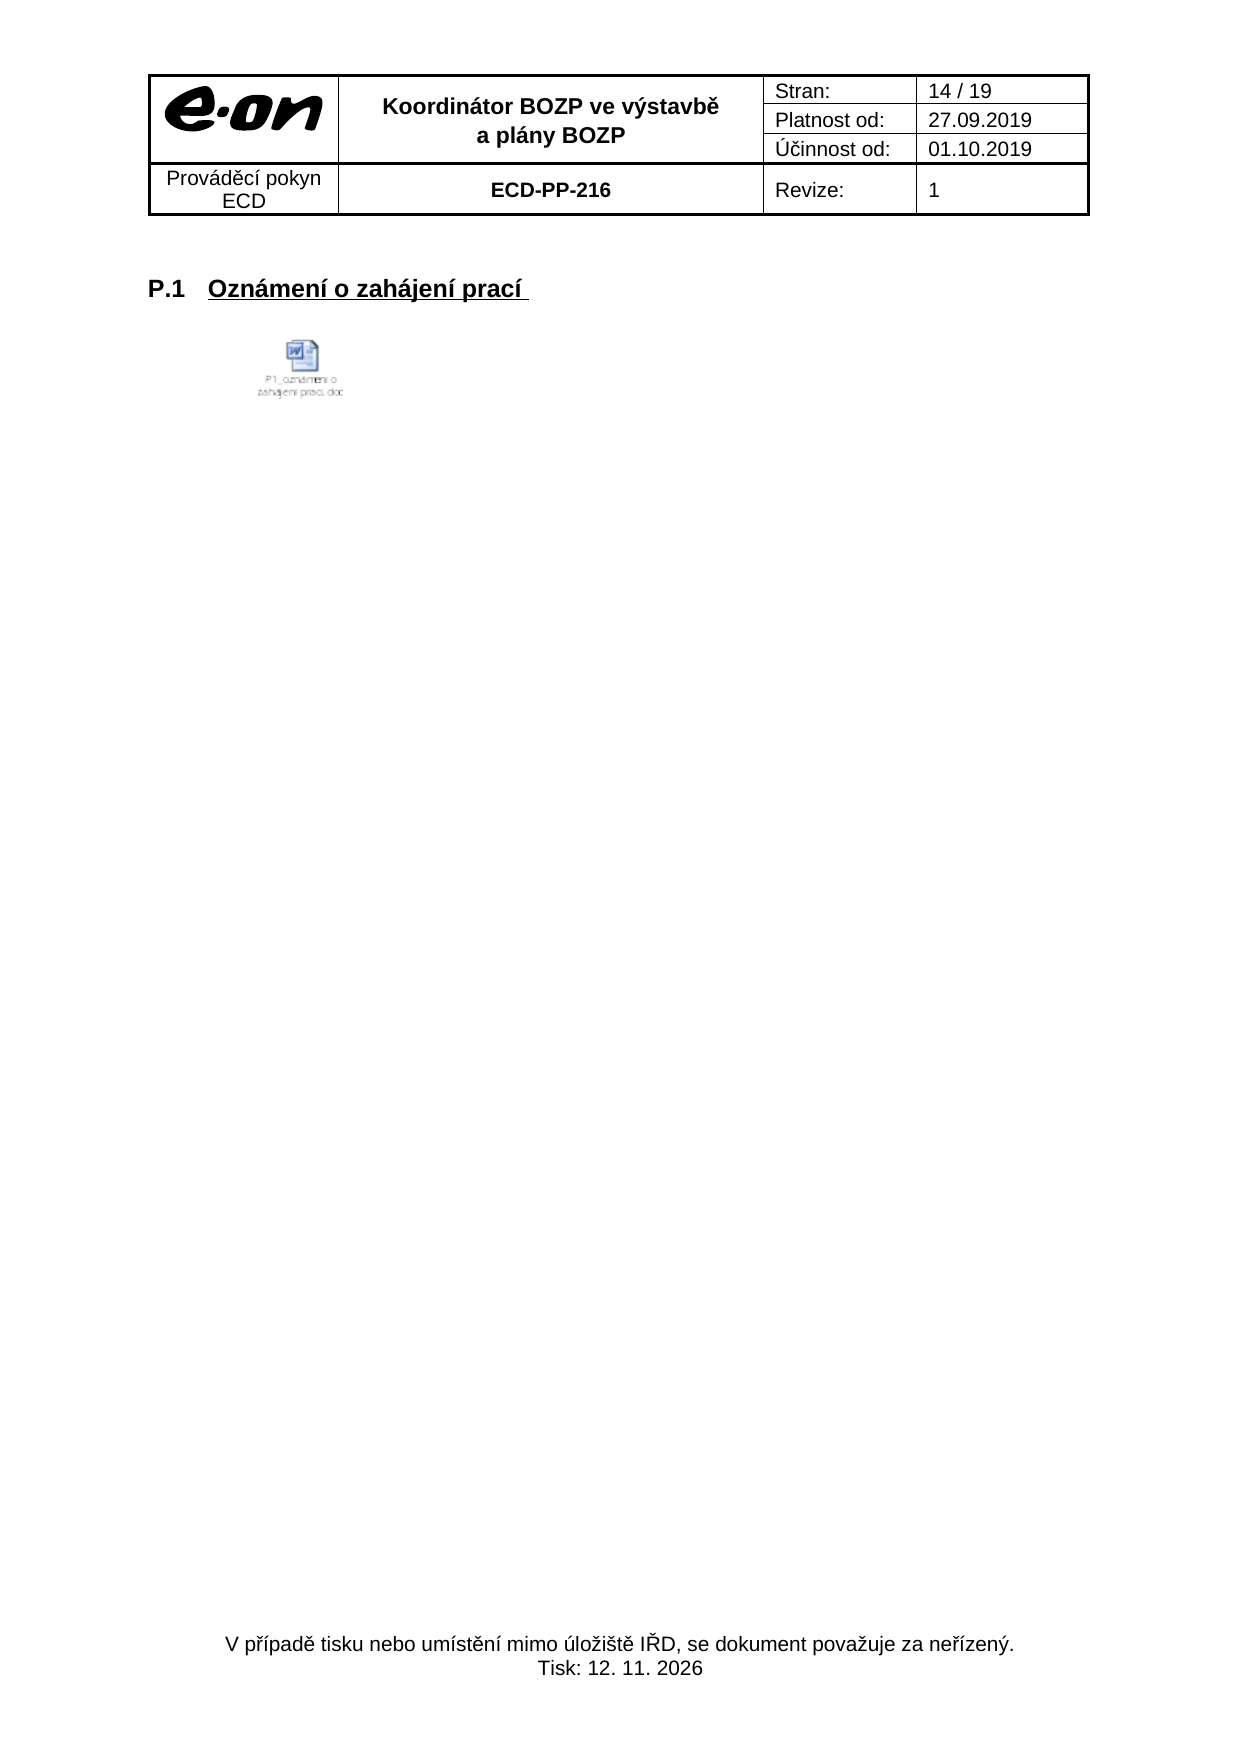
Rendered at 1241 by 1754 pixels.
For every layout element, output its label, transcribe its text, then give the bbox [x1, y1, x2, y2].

text Oznámení o zahájení prací [148, 274, 1092, 302]
